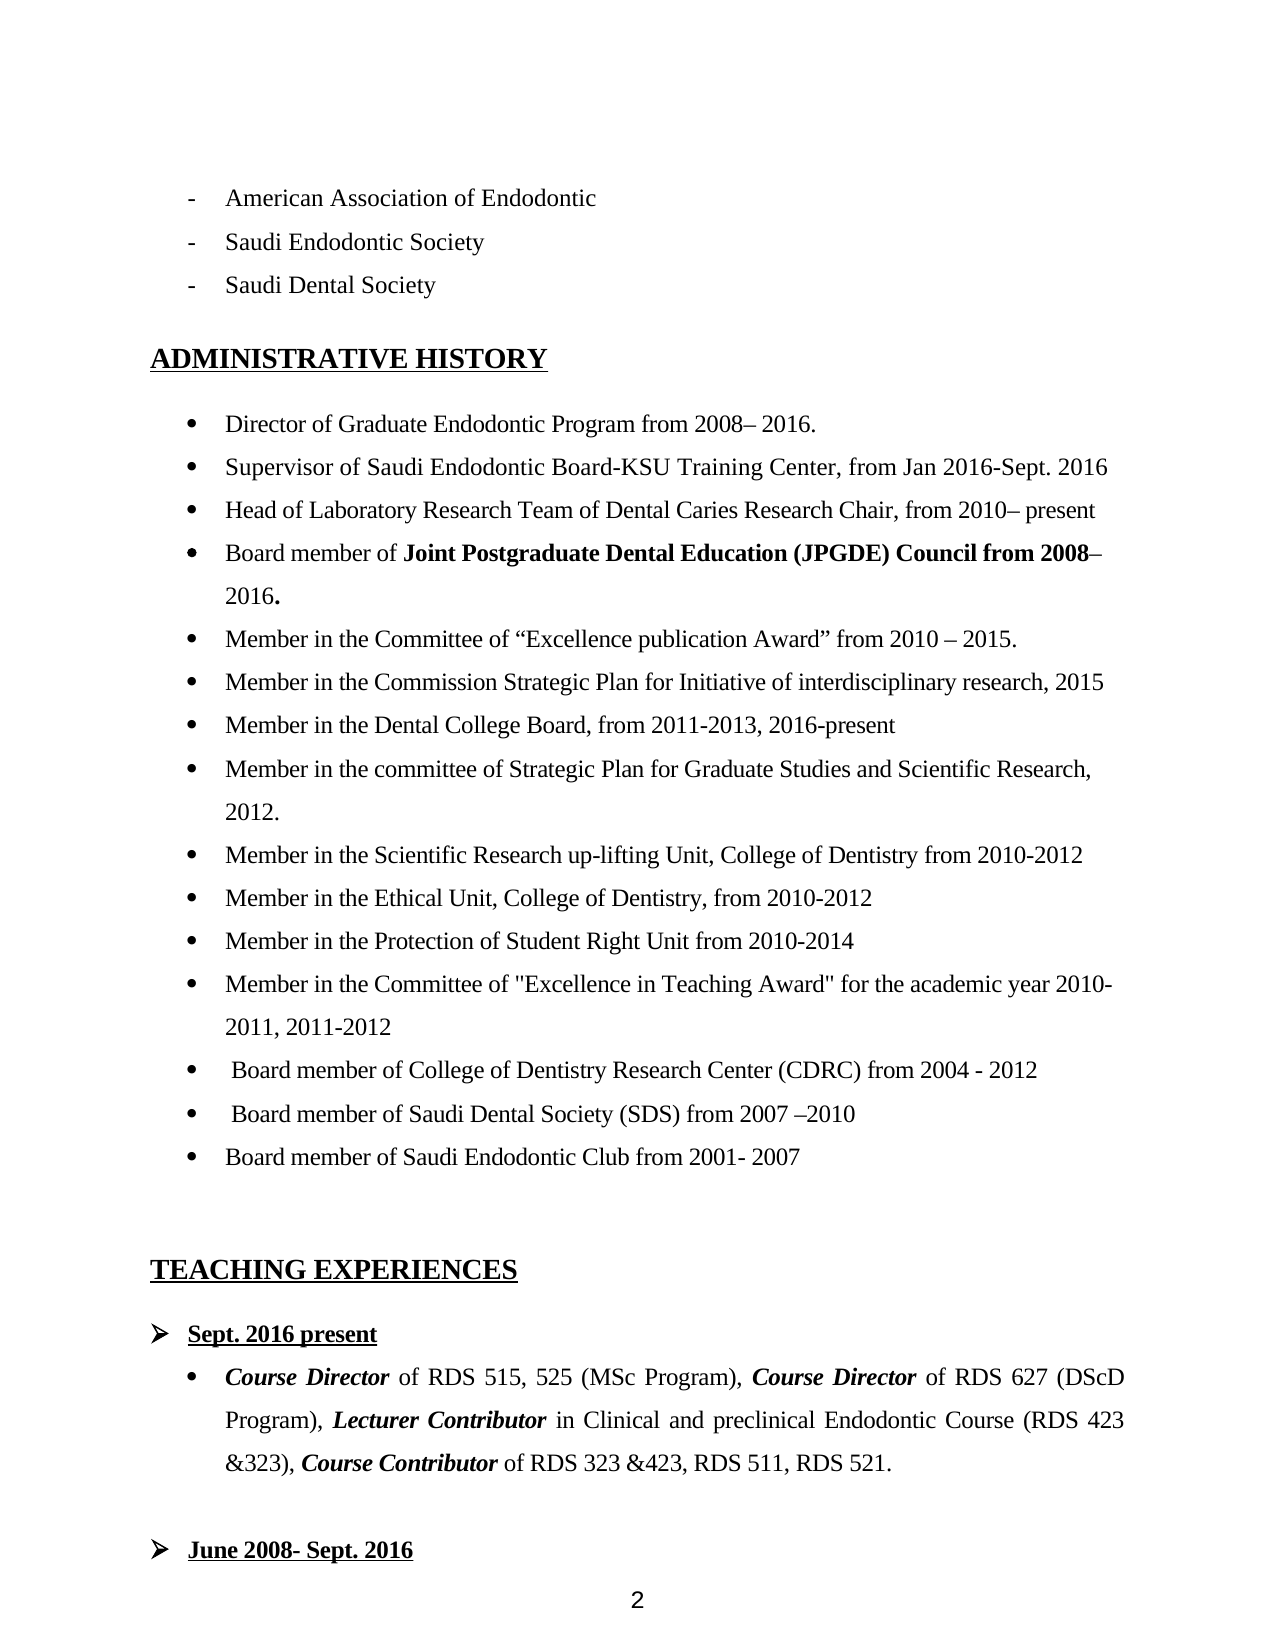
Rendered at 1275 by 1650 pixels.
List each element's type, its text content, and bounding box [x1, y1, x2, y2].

text ADMINISTRATIVE HISTORY [150, 342, 1125, 375]
subtitle Director of Graduate Endodontic Program from 2008– 2016. [187, 409, 1125, 437]
subtitle Member in the Ethical Unit, College of Dentistry, from 2010-2012 [187, 883, 1125, 912]
list June 2008- Sept. 2016 [150, 1535, 1125, 1563]
list Supervisor of Saudi Endodontic Board-KSU Training Center, from Jan 2016-Sept. 2016 [187, 452, 1125, 481]
subtitle Member in the Commission Strategic Plan for Initiative of interdisciplinary research, 2015 [187, 667, 1125, 696]
list Saudi Endodontic Society [187, 227, 1125, 255]
subtitle Member in the committee of Strategic Plan for Graduate Studies and Scientific Research, 2012. [187, 754, 1125, 826]
list Sept. 2016 present [150, 1319, 1125, 1348]
list Course Director of RDS 515, 525 (MSc Program), Course Director of RDS 627 (DScD Program), Lecturer Contributor in Clinical and preclinical Endodontic Course (RDS 423 &323), Course Contributor of RDS 323 &423, RDS 511, RDS 521. [187, 1362, 1125, 1477]
subtitle Member in the Dental College Board, from 2011-2013, 2016-present [187, 711, 1125, 739]
text TEACHING EXPERIENCES [150, 1252, 1125, 1286]
subtitle Board member of Saudi Dental Society (SDS) from 2007 –2010 [187, 1099, 1125, 1127]
subtitle Board member of Saudi Endodontic Club from 2001- 2007 [187, 1142, 1125, 1171]
subtitle Member in the Scientific Research up-lifting Unit, College of Dentistry from 2010-2012 [187, 840, 1125, 869]
subtitle Board member of College of Dentistry Research Center (CDRC) from 2004 - 2012 [187, 1056, 1125, 1084]
subtitle Head of Laboratory Research Team of Dental Caries Research Chair, from 2010– present [187, 495, 1125, 524]
subtitle Board member of Joint Postgraduate Dental Education (JPGDE) Council from 2008– 2016. [187, 538, 1125, 610]
list American Association of Endodontic [187, 183, 1125, 212]
list Saudi Dental Society [187, 270, 1125, 298]
subtitle Member in the Committee of "Excellence in Teaching Award" for the academic year 2010-2011, 2011-2012 [187, 969, 1125, 1041]
subtitle Member in the Protection of Student Right Unit from 2010-2014 [187, 926, 1125, 955]
subtitle Member in the Committee of “Excellence publication Award” from 2010 – 2015. [187, 624, 1125, 653]
